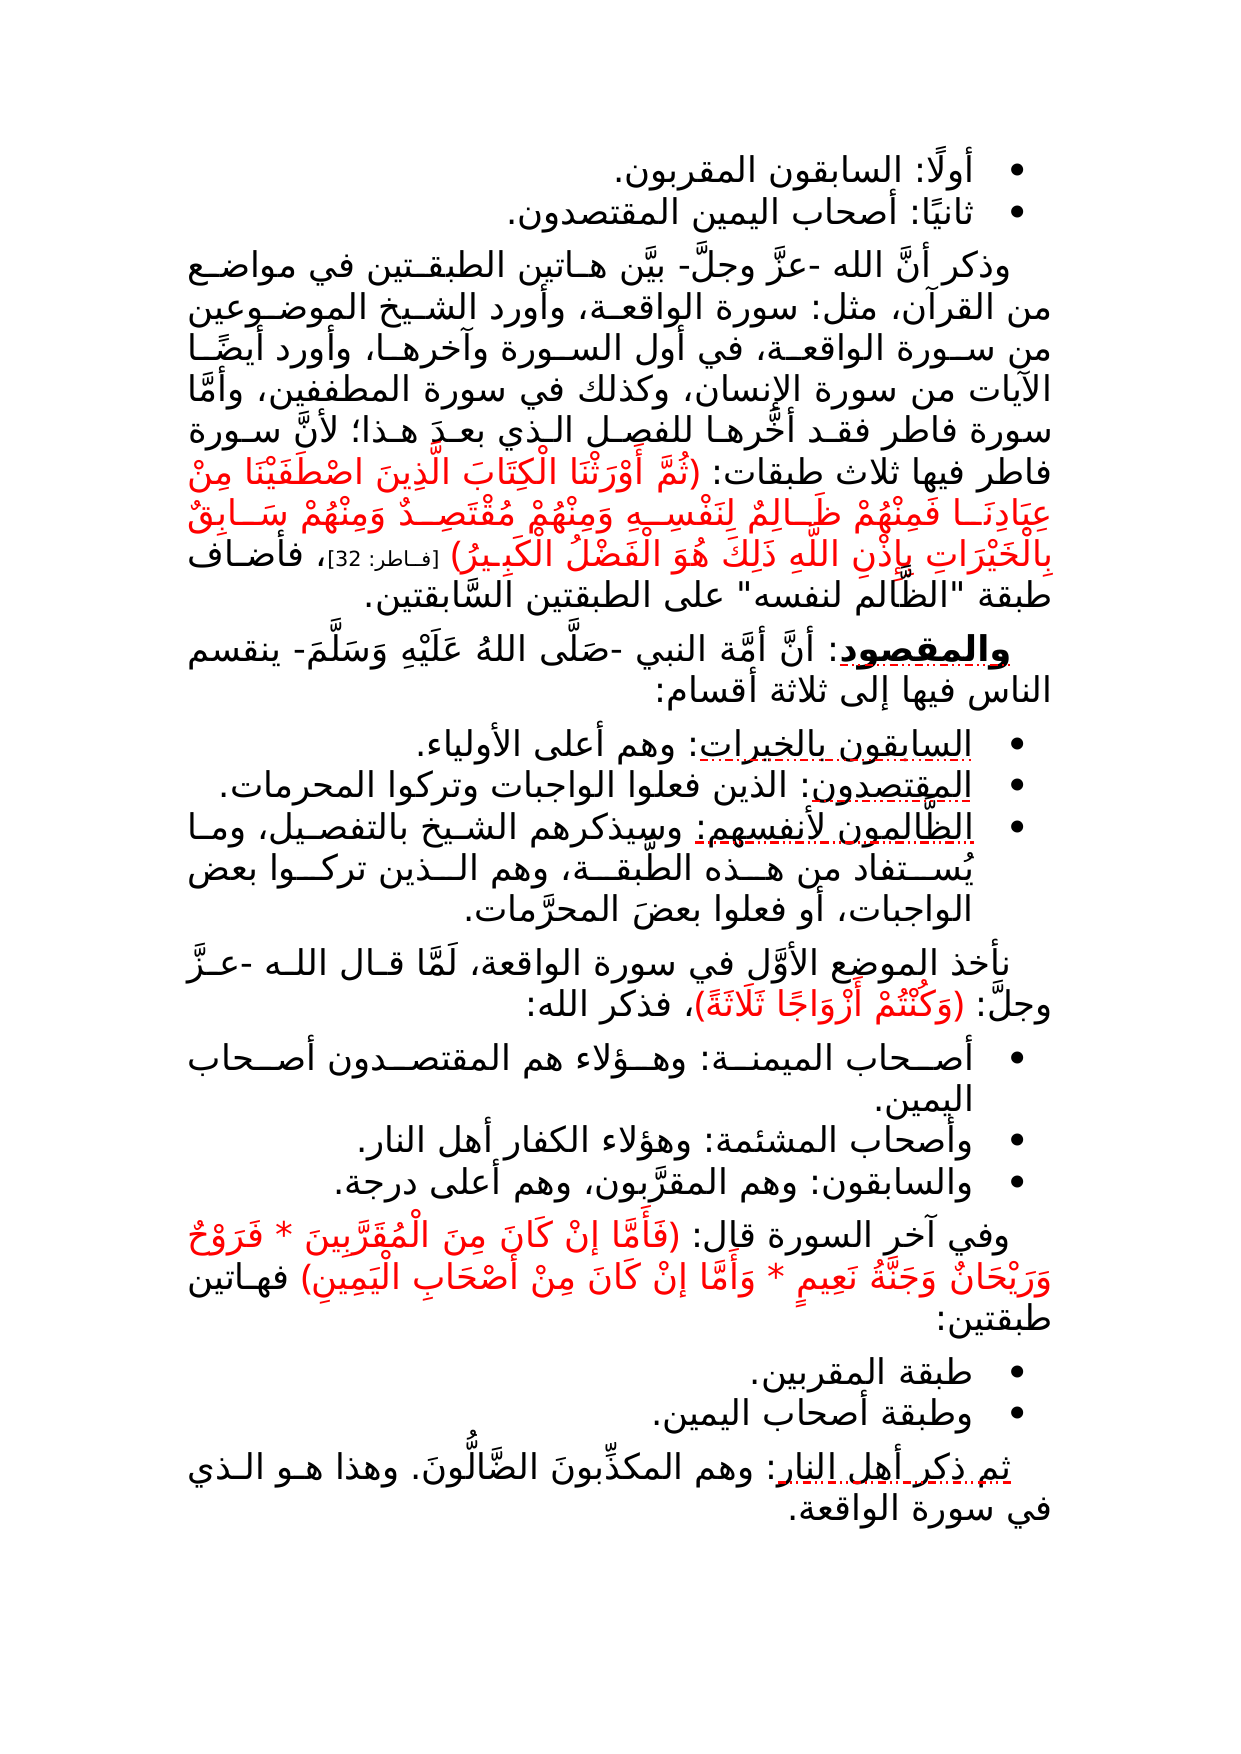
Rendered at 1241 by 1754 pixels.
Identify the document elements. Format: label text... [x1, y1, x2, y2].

text نأخذ الموضع الأوَّل في سورة الواقعة، لَمَّا قال الله -عزَّ وجلَّ: ﴿وَكُنْتُمْ أَزْوَاجًا ثَلَاثَةً﴾، فذكر الله: [187, 942, 1053, 1025]
list طبقة المقربين. [187, 1351, 1011, 1392]
text وفي آخر السورة قال: ﴿فَأَمَّا إنْ كَانَ مِنَ الْمُقَرَّبِينَ * فَرَوْحٌ وَرَيْحَانٌ وَجَنَّةُ نَعِيمٍ * وَأَمَّا إنْ كَانَ مِنْ أَصْحَابِ الْيَمِينِ﴾ فهاتين طبقتين: [187, 1215, 1053, 1339]
list الظَّالمون لأنفسهم: وسيذكرهم الشيخ بالتفصيل، وما يُستفاد من هذه الطَّبقة، وهم الذين تركوا بعض الواجبات، أو فعلوا بعضَ المحرَّمات. [187, 806, 1011, 930]
list أولًا: السابقون المقربون. [187, 150, 1011, 191]
list وأصحاب المشئمة: وهؤلاء الكفار أهل النار. [187, 1120, 1011, 1161]
text ثم ذكر أهل النار: وهم المكذِّبونَ الضَّالُّونَ. وهذا هو الذي في سورة الواقعة. [187, 1446, 1053, 1529]
list السابقون بالخيرات: وهم أعلى الأولياء. [187, 724, 1011, 765]
list ثانيًا: أصحاب اليمين المقتصدون. [187, 191, 1011, 232]
text والمقصود: أنَّ أمَّة النبي -صَلَّى اللهُ عَلَيْهِ وَسَلَّمَ- ينقسم الناس فيها إلى ثلاثة أقسام: [187, 629, 1053, 711]
list والسابقون: وهم المقرَّبون، وهم أعلى درجة. [187, 1161, 1011, 1202]
text وذكر أنَّ الله -عزَّ وجلَّ- بيَّن هاتين الطبقتين في مواضع من القرآن، مثل: سورة الواقعة، وأورد الشيخ الموضوعين من سورة الواقعة، في أول السورة وآخرها، وأورد أيضًا الآيات من سورة الإنسان، وكذلك في سورة المطففين، وأمَّا سورة فاطر فقد أخَّرها للفصل الذي بعدَ هذا؛ لأنَّ سورة فاطر فيها ثلاث طبقات: ﴿ثُمَّ أَوْرَثْنَا الْكِتَابَ الَّذِينَ اصْطَفَيْنَا مِنْ عِبَادِنَا فَمِنْهُمْ ظَالِمٌ لِنَفْسِهِ وَمِنْهُمْ مُقْتَصِدٌ وَمِنْهُمْ سَابِقٌ بِالْخَيْرَاتِ بِإِذْنِ اللَّهِ ذَلِكَ هُوَ الْفَضْلُ الْكَبِيرُ﴾ [فاطر: 32]، فأضاف طبقة "الظَّالم لنفسه" على الطبقتين السَّابقتين. [187, 245, 1053, 616]
list وطبقة أصحاب اليمين. [187, 1392, 1011, 1434]
list المقتصدون: الذين فعلوا الواجبات وتركوا المحرمات. [187, 765, 1011, 806]
list أصحاب الميمنة: وهؤلاء هم المقتصدون أصحاب اليمين. [187, 1037, 1011, 1120]
